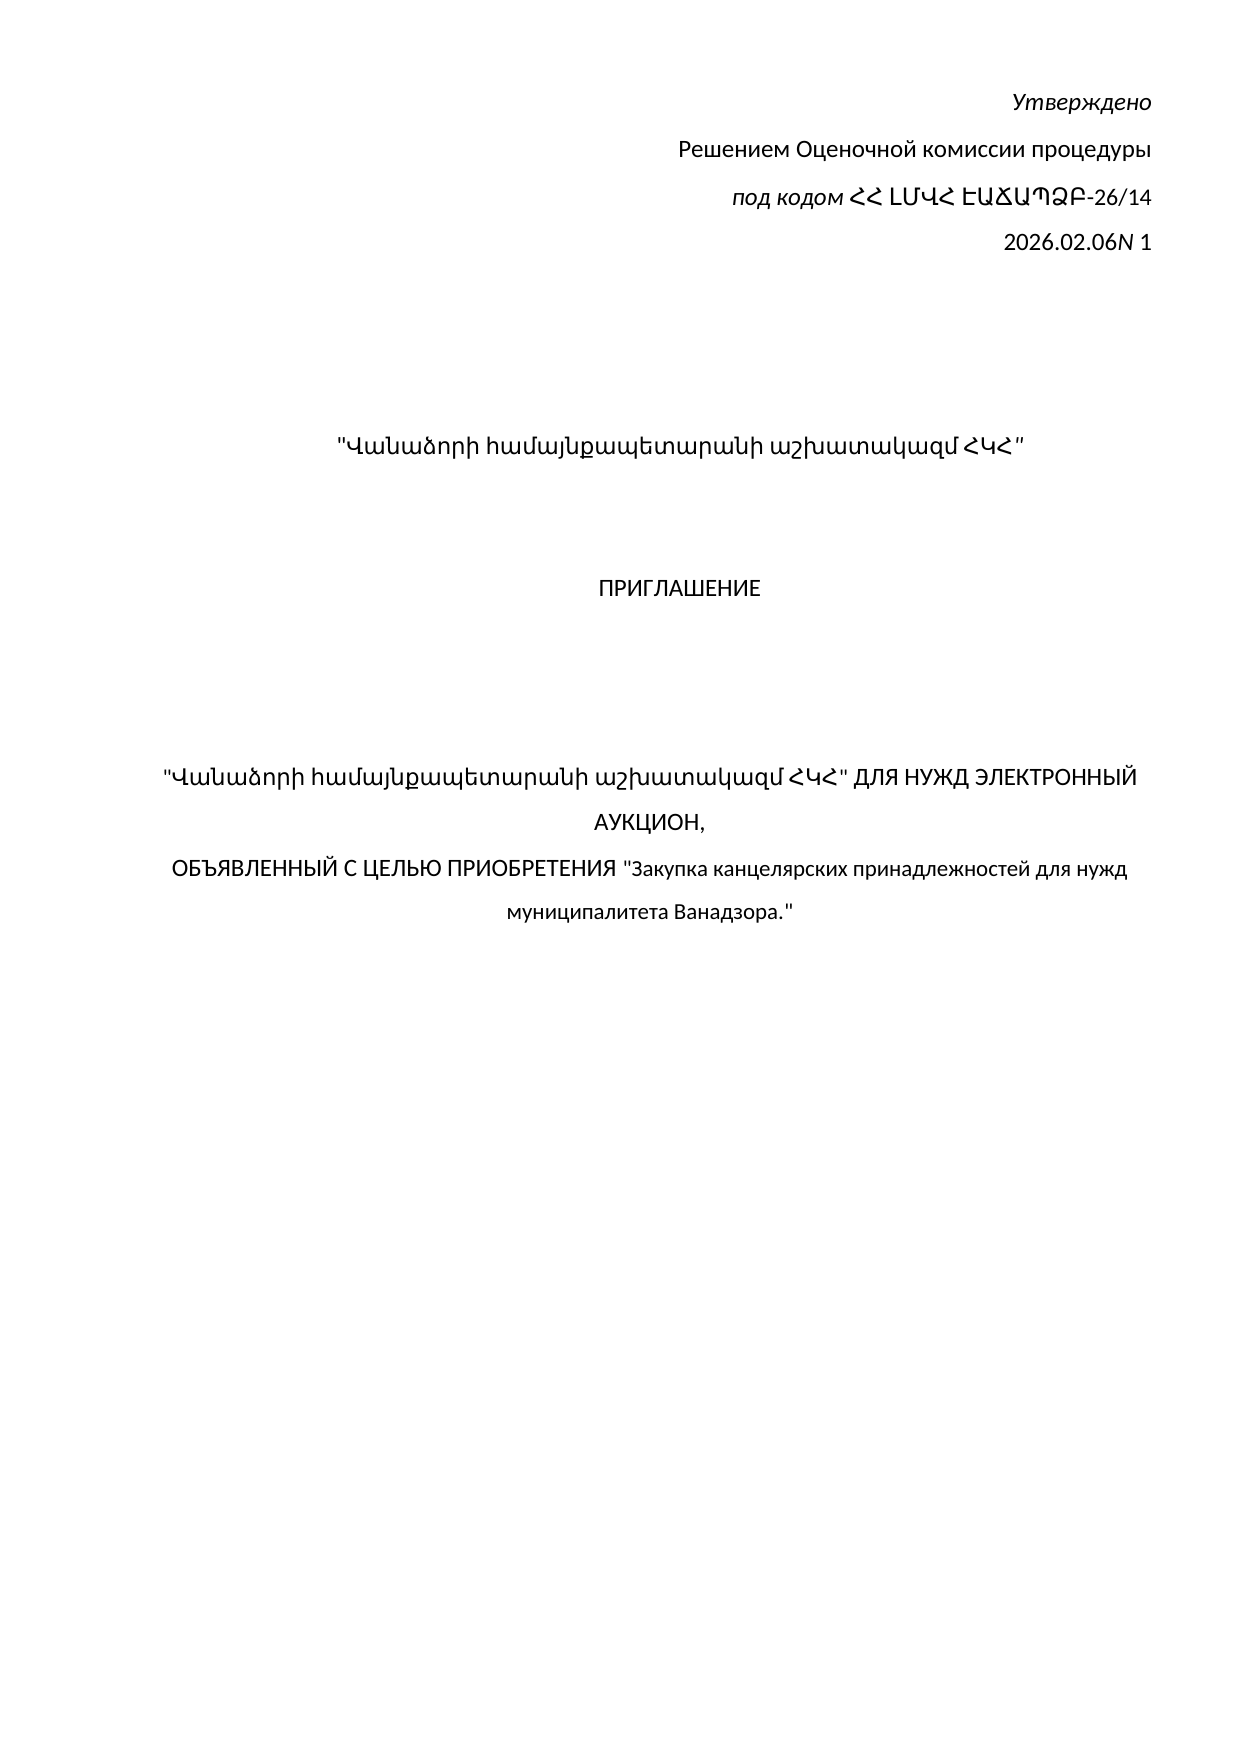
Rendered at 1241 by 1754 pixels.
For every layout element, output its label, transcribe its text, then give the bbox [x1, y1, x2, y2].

text "Վանաձորի համայնքապետարանի աշխատակազմ ՀԿՀ" [148, 431, 1152, 461]
text ПРИГЛАШЕНИЕ [148, 572, 1152, 603]
text "Վանաձորի համայնքապետարանի աշխատակազմ ՀԿՀ" ДЛЯ НУЖД ЭЛЕКТРОННЫЙ АУКЦИОН, [148, 761, 1152, 837]
text ОБЪЯВЛЕННЫЙ С ЦЕЛЬЮ ПРИОБРЕТЕНИЯ "Закупка канцелярских принадлежностей для нужд муниципалитета Ванадзора." [148, 852, 1152, 925]
text Решением Оценочной комиссии процедуры [148, 134, 1152, 164]
text Утверждено [148, 86, 1152, 117]
text под кодом ՀՀ ԼՄՎՀ ԷԱՃԱՊՁԲ-26/14 2026.02.06 N 1 [148, 181, 1152, 257]
